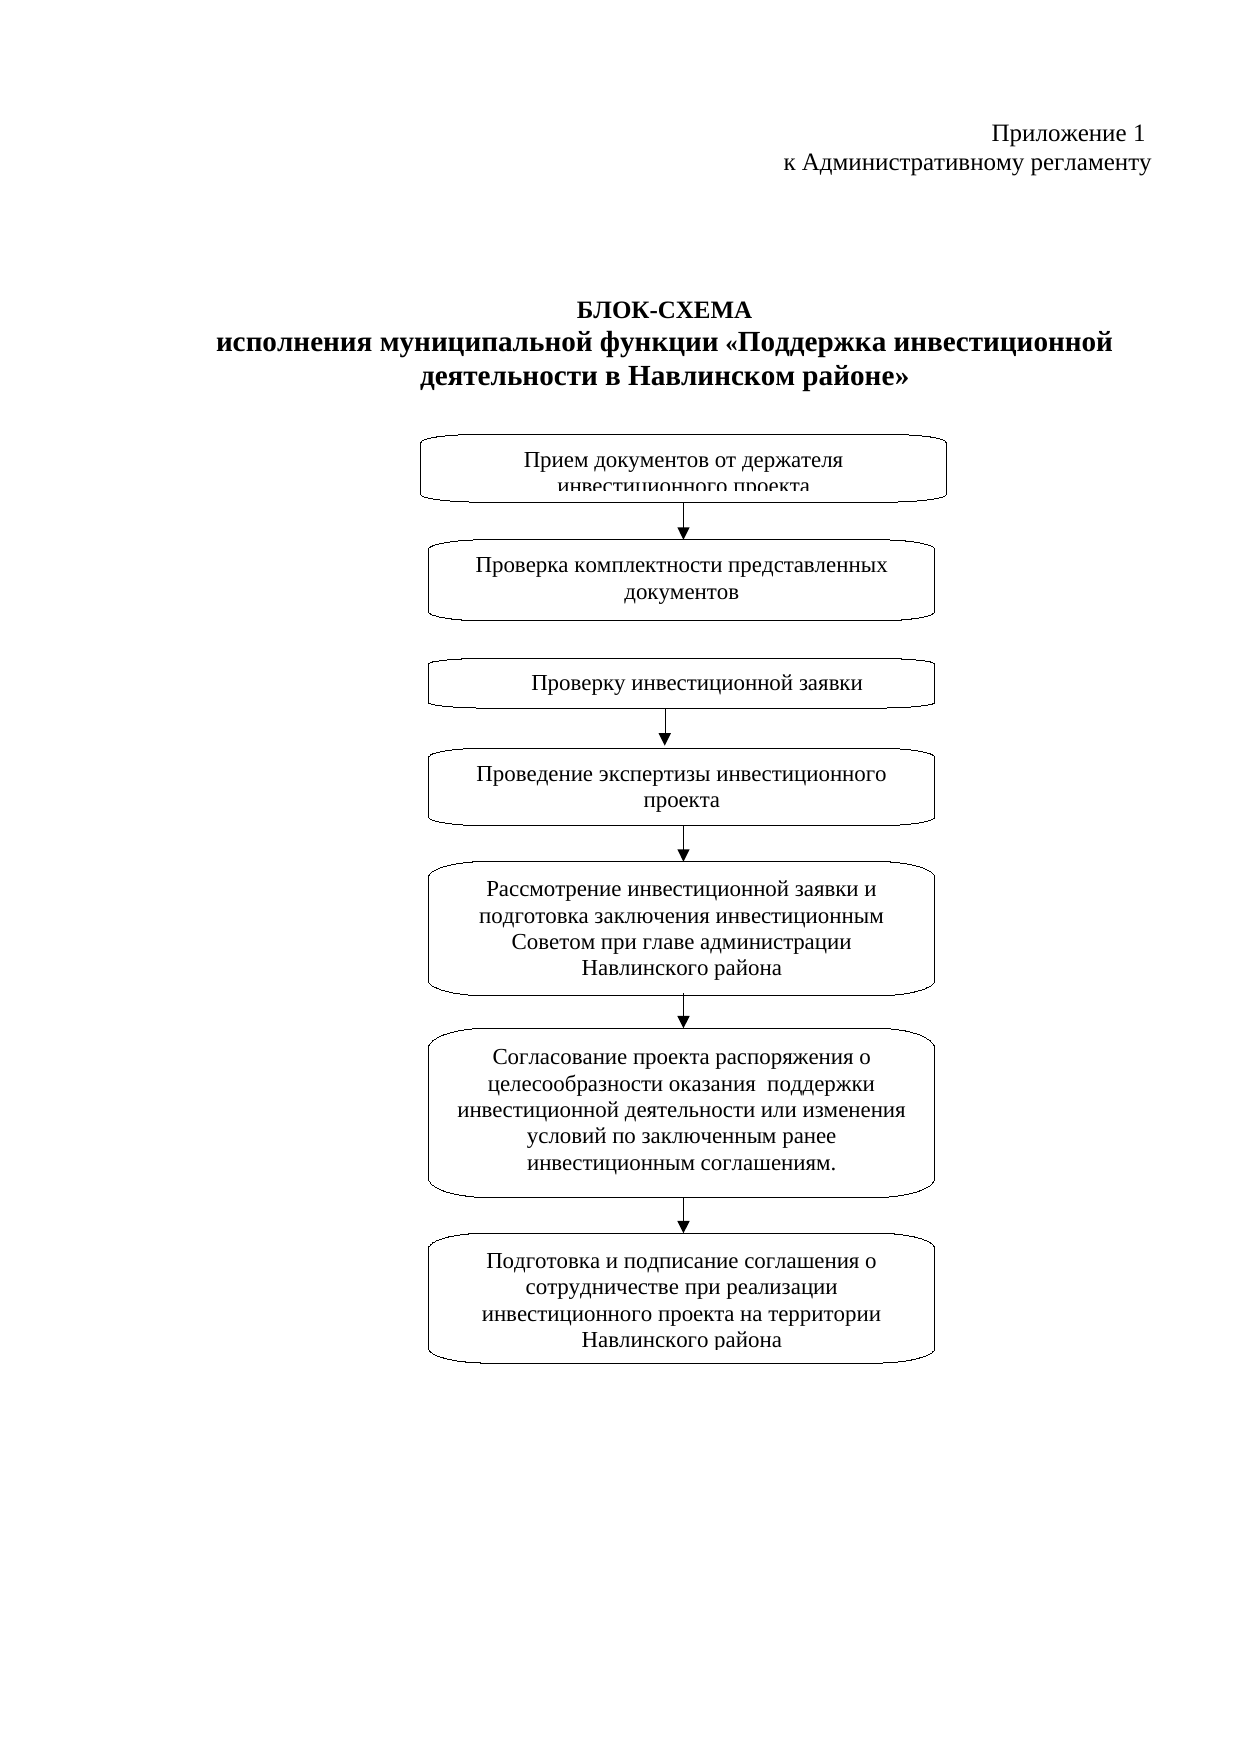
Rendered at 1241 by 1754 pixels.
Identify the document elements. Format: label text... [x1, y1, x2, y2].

text Приложение 1 [177, 118, 1152, 147]
text исполнения муниципальной функции «Поддержка инвестиционной деятельности в Навлинском районе» [177, 324, 1152, 391]
text к Административному регламенту [177, 147, 1152, 176]
text БЛОК-СХЕМА [177, 295, 1152, 324]
